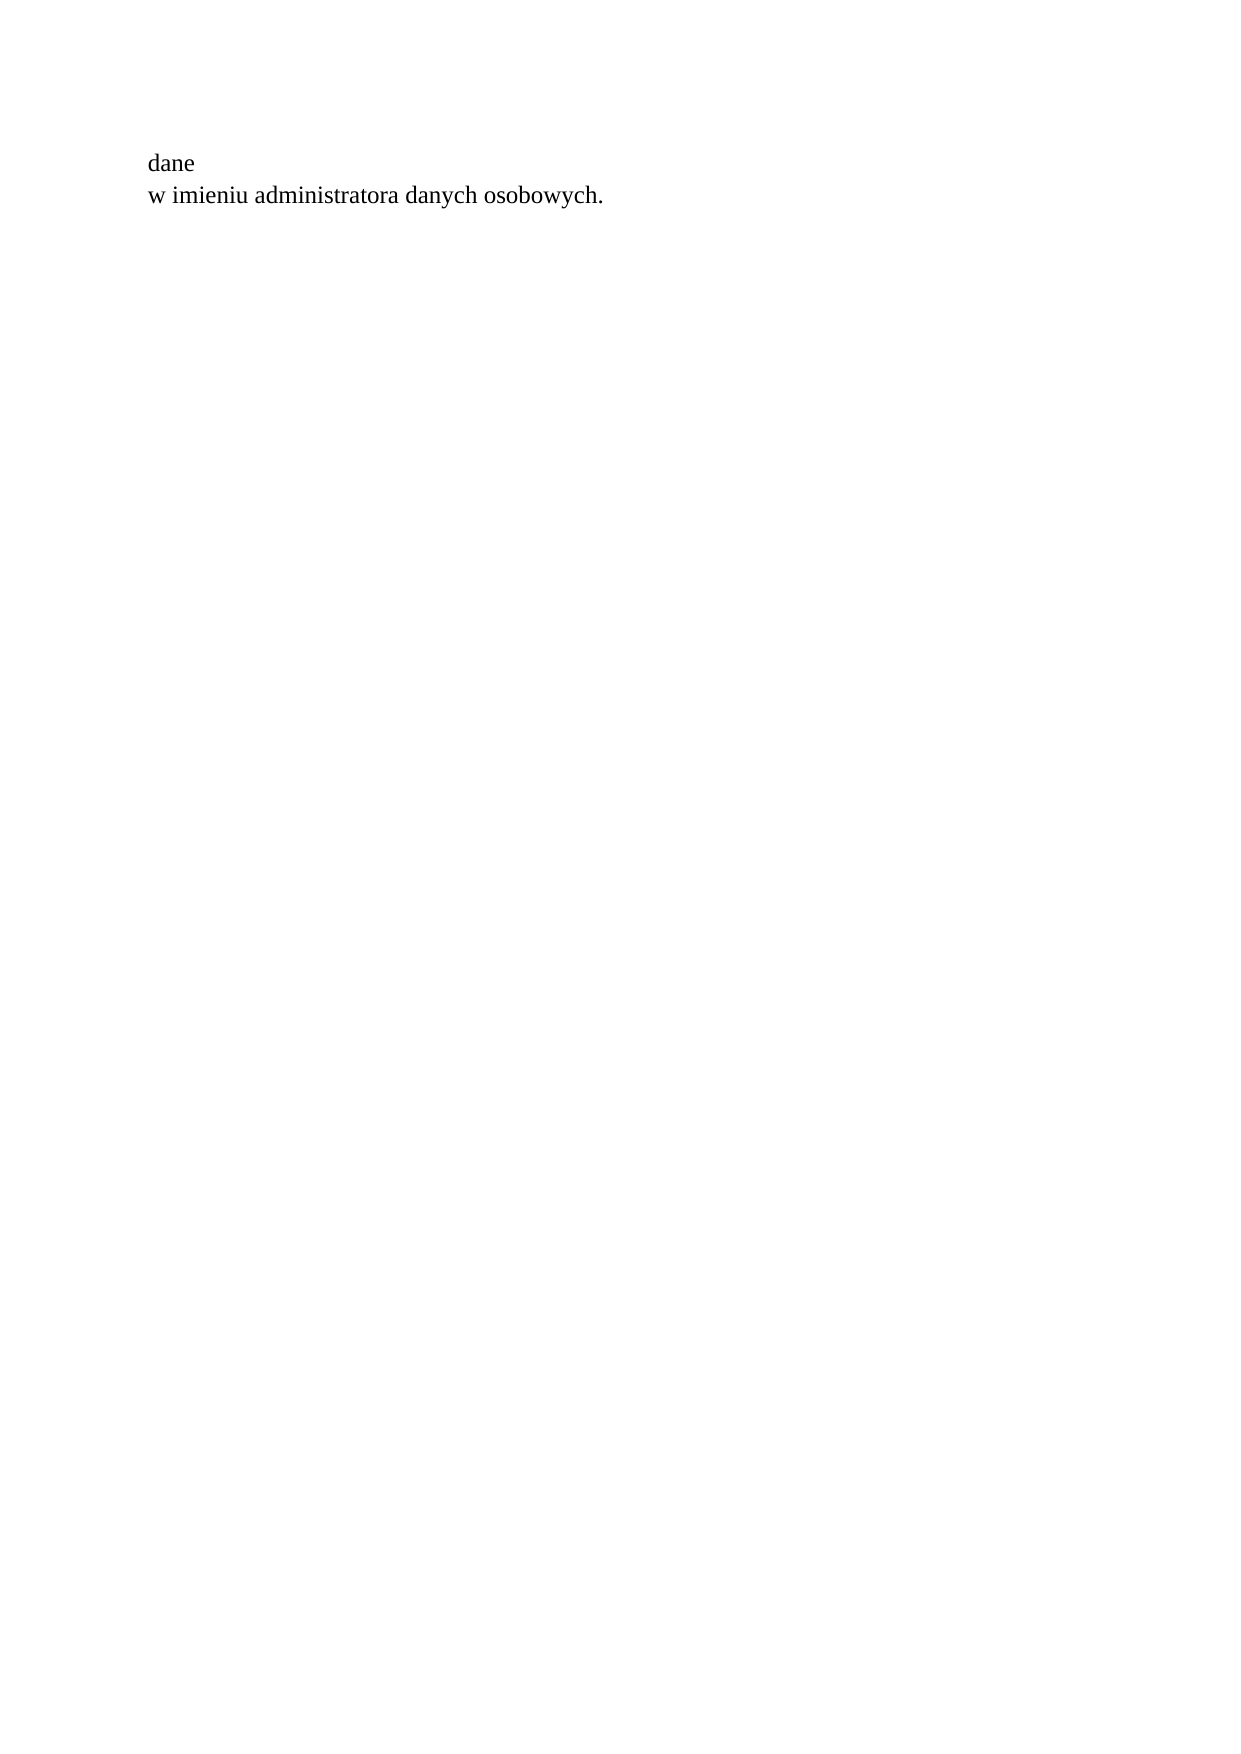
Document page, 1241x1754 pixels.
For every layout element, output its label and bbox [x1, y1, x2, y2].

text [148, 148, 1093, 209]
